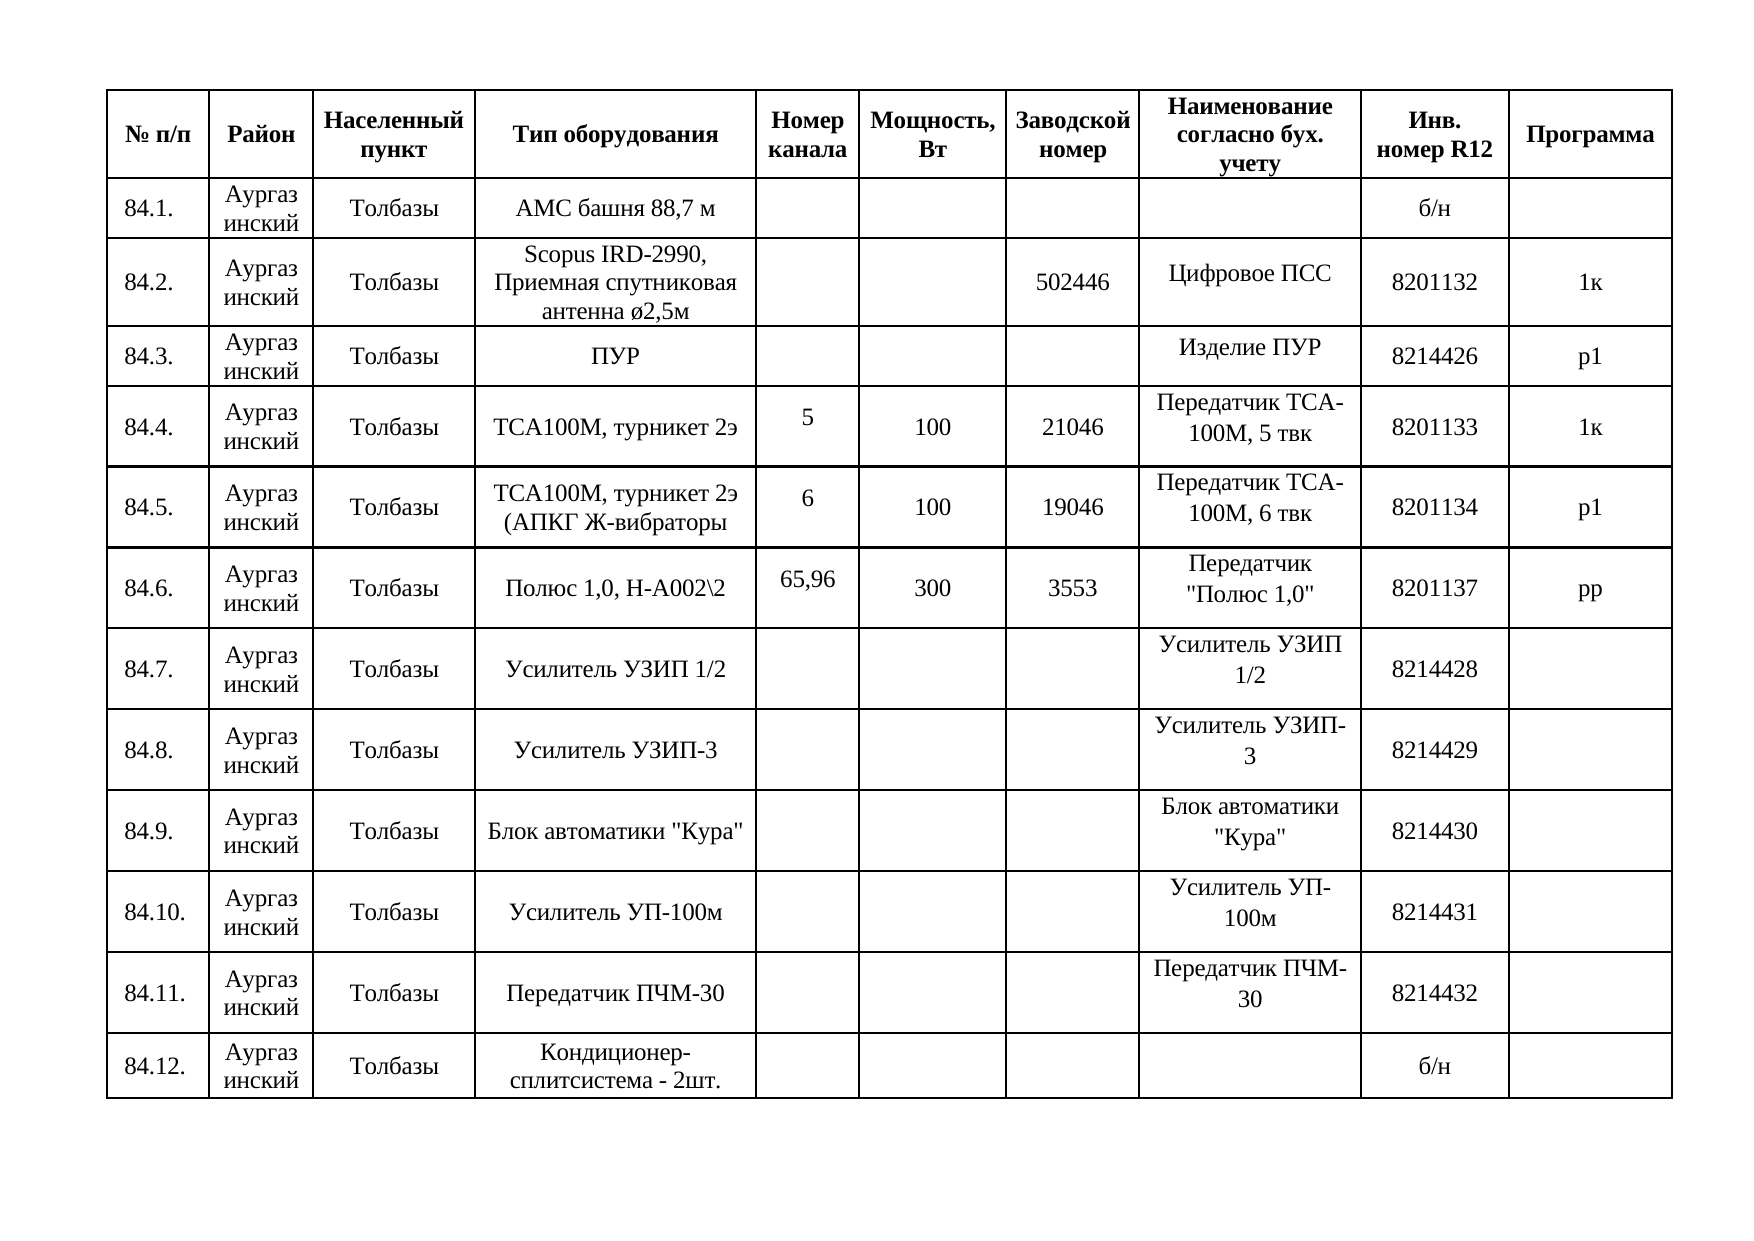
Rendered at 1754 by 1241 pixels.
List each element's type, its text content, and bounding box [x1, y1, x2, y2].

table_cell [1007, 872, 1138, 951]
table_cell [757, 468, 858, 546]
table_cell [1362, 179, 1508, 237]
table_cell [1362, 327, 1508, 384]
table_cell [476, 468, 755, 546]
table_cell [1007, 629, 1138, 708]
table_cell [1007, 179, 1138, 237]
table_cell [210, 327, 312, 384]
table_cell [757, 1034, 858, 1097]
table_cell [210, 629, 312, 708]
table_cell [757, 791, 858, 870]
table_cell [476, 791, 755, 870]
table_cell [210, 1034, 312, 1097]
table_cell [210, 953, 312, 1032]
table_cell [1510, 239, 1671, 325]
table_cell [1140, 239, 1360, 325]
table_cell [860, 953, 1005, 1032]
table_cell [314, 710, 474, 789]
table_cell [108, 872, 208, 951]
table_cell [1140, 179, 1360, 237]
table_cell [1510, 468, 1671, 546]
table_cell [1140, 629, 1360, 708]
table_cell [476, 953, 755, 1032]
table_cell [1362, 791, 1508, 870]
table_header Населенный пункт [314, 91, 474, 177]
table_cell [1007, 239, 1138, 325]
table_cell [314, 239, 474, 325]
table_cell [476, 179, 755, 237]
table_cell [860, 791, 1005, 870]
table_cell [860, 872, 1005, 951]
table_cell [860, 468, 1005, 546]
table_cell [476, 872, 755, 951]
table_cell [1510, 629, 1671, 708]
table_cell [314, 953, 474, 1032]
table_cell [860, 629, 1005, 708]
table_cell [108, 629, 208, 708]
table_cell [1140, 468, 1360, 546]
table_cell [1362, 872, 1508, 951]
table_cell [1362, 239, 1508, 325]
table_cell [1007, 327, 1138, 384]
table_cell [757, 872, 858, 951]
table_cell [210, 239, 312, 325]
table_header Тип оборудования [476, 91, 755, 177]
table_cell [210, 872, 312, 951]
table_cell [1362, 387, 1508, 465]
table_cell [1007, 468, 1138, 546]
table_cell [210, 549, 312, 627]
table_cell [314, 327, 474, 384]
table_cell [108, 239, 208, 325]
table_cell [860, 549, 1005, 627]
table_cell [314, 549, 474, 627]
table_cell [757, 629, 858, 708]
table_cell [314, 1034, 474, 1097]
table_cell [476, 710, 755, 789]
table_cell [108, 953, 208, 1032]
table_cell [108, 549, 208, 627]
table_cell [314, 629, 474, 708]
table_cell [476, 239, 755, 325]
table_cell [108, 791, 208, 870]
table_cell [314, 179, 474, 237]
table_header Инв. номер R12 [1362, 91, 1508, 177]
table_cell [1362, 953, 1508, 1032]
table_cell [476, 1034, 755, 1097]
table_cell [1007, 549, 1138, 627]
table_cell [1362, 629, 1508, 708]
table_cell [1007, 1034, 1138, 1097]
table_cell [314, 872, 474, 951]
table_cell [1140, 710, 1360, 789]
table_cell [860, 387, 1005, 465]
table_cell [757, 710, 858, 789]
table_header Район [210, 91, 312, 177]
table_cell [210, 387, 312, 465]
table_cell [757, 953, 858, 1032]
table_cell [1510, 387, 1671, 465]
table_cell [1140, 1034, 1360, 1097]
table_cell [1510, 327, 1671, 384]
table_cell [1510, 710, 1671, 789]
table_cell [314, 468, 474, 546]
table_header Программа [1510, 91, 1671, 177]
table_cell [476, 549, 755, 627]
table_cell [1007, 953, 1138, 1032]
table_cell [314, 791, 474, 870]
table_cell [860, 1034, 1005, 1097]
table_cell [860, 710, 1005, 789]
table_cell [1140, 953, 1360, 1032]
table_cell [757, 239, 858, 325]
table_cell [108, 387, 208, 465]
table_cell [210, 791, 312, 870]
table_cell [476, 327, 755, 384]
table_header Наименование согласно бух. учету [1140, 91, 1360, 177]
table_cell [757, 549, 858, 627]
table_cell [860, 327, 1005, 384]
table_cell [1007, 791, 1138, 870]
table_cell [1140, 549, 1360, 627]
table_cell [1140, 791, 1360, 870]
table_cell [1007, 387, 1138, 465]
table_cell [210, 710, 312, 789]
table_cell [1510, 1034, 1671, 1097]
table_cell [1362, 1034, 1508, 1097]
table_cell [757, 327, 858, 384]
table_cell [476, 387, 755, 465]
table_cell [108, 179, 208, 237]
table_header Номер канала [757, 91, 858, 177]
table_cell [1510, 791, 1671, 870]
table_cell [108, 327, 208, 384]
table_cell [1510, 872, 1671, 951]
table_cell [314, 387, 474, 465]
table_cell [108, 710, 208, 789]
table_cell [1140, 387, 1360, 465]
table_header Мощность, Вт [860, 91, 1005, 177]
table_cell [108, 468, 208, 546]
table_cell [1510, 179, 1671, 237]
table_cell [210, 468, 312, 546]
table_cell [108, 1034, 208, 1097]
table_header Заводской номер [1007, 91, 1138, 177]
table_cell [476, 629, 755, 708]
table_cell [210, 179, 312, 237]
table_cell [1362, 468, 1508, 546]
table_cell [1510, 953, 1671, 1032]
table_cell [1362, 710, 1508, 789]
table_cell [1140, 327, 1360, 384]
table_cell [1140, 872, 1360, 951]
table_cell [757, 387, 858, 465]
table_header № п/п [108, 91, 208, 177]
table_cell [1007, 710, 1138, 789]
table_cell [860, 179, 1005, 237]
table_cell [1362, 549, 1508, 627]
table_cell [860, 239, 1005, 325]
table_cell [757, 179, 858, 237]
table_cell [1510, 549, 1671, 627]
